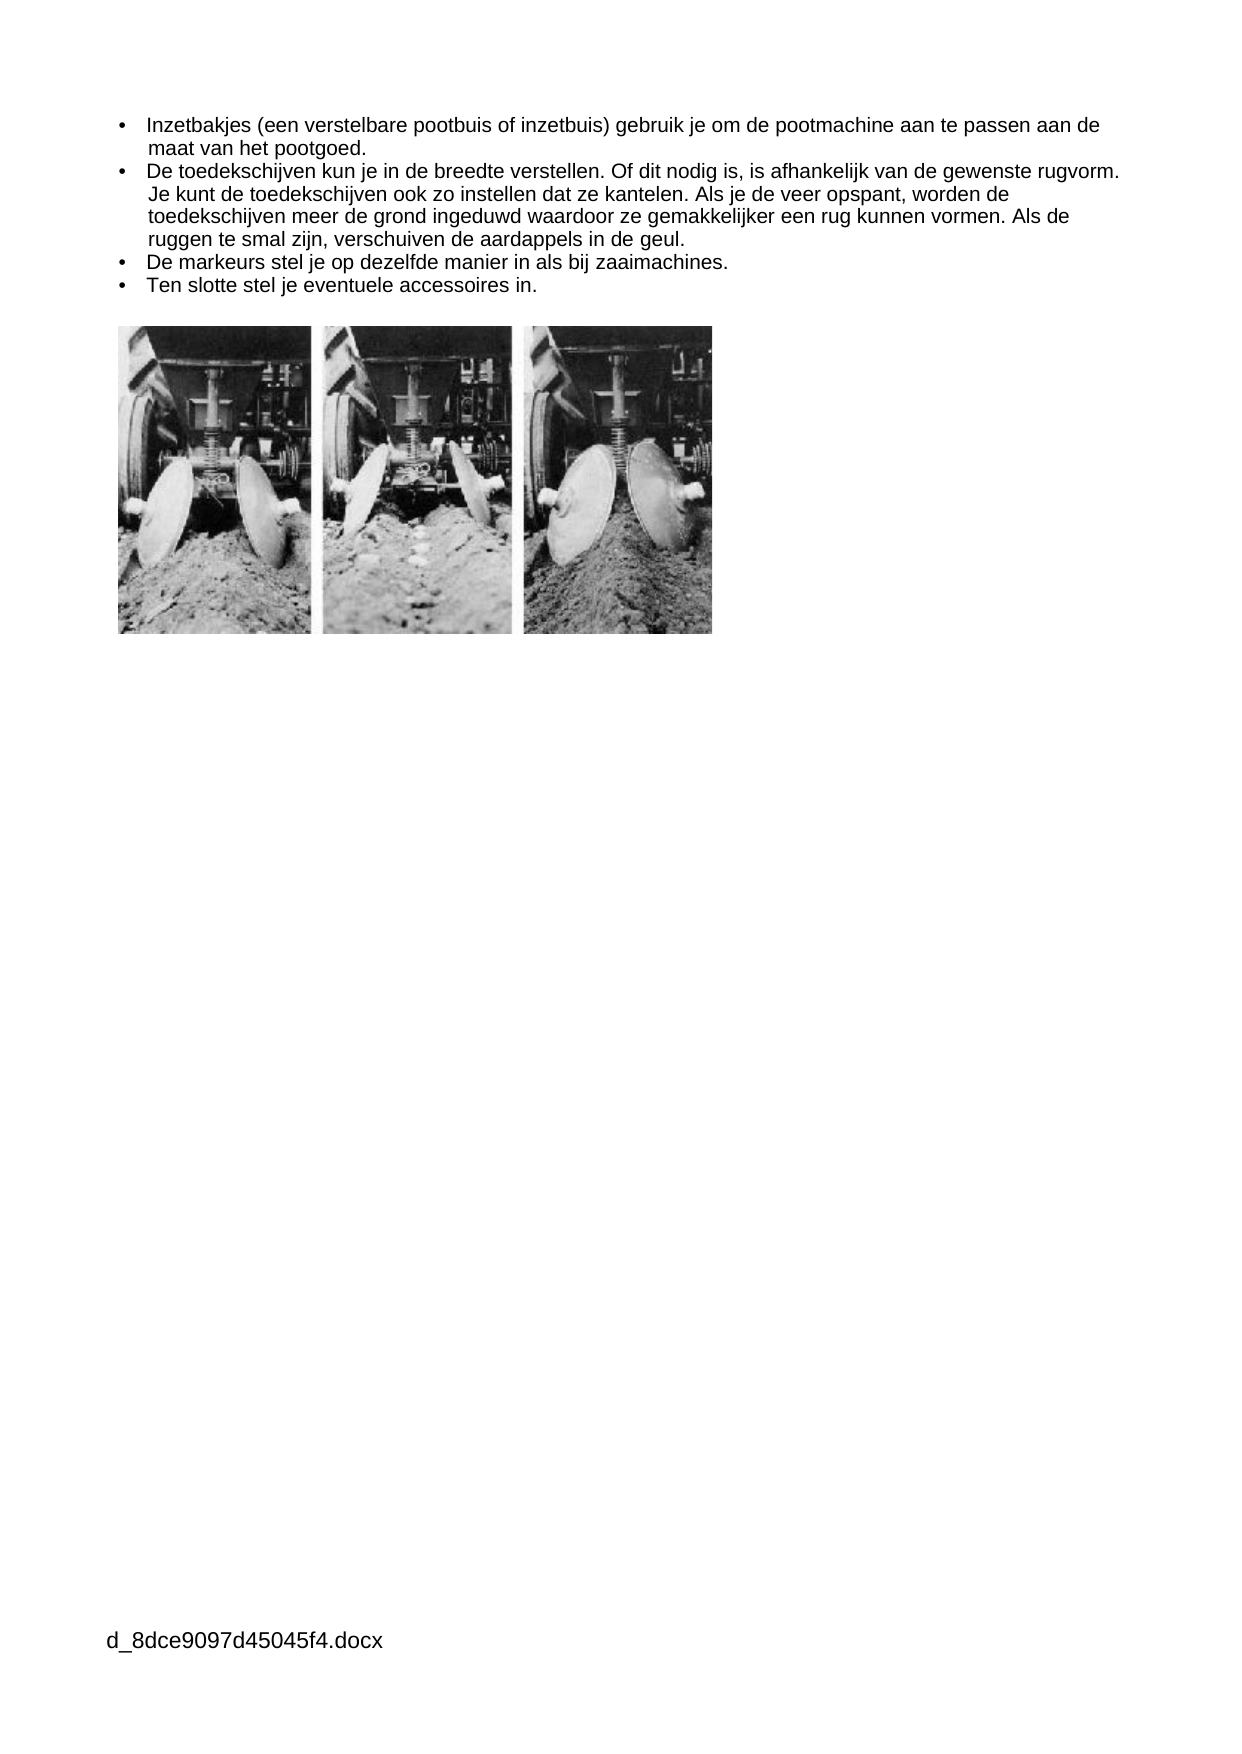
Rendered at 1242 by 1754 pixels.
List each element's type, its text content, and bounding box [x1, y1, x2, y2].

list De toedekschijven kun je in de breedte verstellen. Of dit nodig is, is afhankelijk van de gewenste rugvorm. Je kunt de toedekschijven ook zo instellen dat ze kantelen. Als je de veer opspant, worden de toedekschijven meer de grond ingeduwd waardoor ze gemakkelijker een rug kunnen vormen. Als de ruggen te smal zijn, verschuiven de aardappels in de geul. [118, 160, 1126, 251]
list Inzetbakjes (een verstelbare pootbuis of inzetbuis) gebruik je om de pootmachine aan te passen aan de maat van het pootgoed. [118, 114, 1121, 160]
list Ten slotte stel je eventuele accessoires in. [118, 274, 1137, 297]
list De markeurs stel je op dezelfde manier in als bij zaaimachines. [118, 251, 1137, 274]
picture [118, 326, 713, 634]
